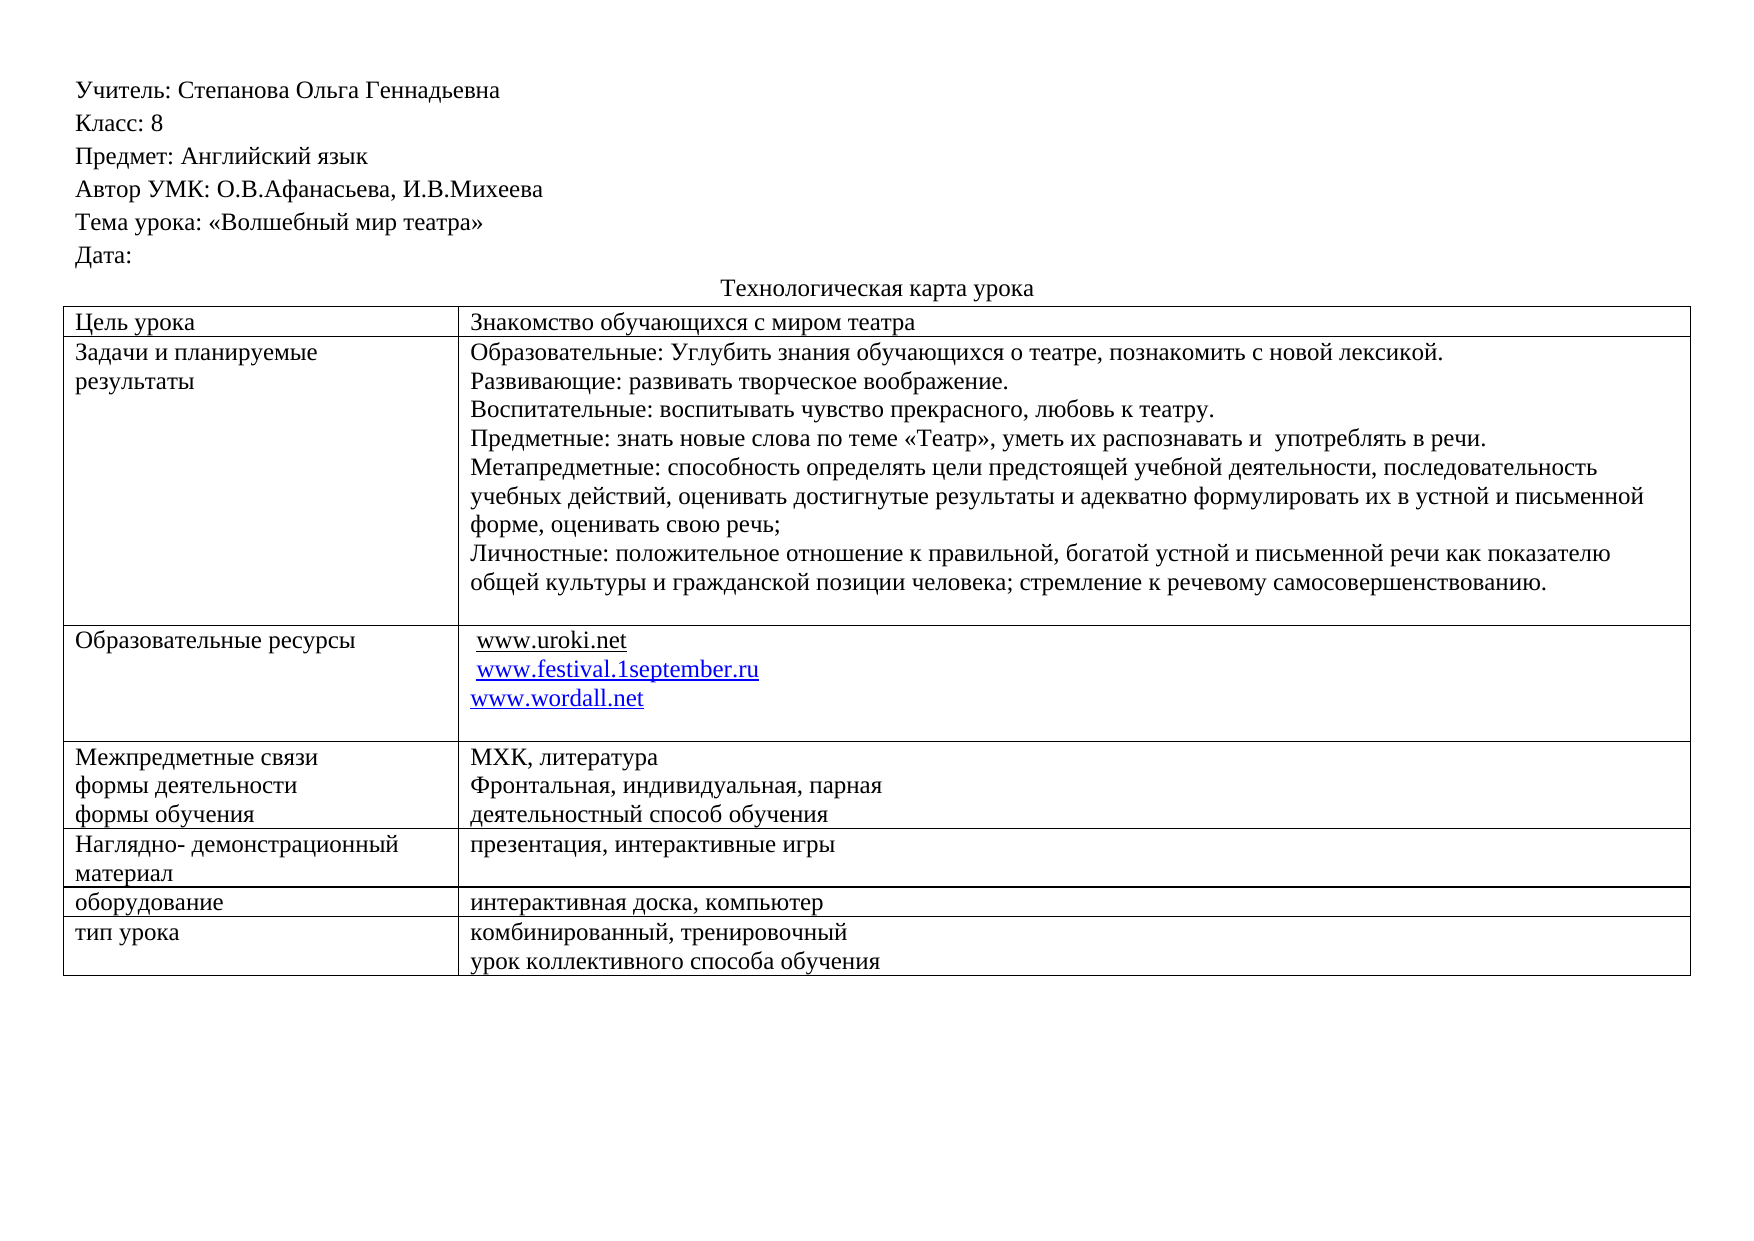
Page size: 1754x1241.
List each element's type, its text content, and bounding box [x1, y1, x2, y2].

text Учитель: Степанова Ольга Геннадьевна [75, 75, 1679, 104]
table_cell МХК, литература Фронтальная, индивидуальная, парная деятельностный способ обучения [459, 742, 1690, 828]
text Автор УМК: О.В.Афанасьева, И.В.Михеева [75, 174, 1679, 203]
text Класс: 8 [75, 108, 1679, 137]
table_cell интерактивная доска, компьютер [459, 888, 1690, 916]
text Тема урока: «Волшебный мир театра» [75, 207, 1679, 236]
table_cell Наглядно- демонстрационный материал [64, 829, 458, 886]
text Технологическая карта урока [75, 273, 1679, 302]
table_cell www.uroki.net www.festival.1september.ru www.wordall.net [459, 626, 1690, 741]
table_cell оборудование [64, 888, 458, 916]
table_cell презентация, интерактивные игры [459, 829, 1690, 886]
table_cell Межпредметные связи формы деятельности формы обучения [64, 742, 458, 828]
table_cell Образовательные ресурсы [64, 626, 458, 741]
table_header Знакомство обучающихся с миром театра [459, 307, 1690, 336]
text Предмет: Английский язык [75, 141, 1679, 170]
table_cell Образовательные: Углубить знания обучающихся о театре, познакомить с новой лексикой. Развивающие: развивать творческое воображение. Воспитательные: воспитывать чувство прекрасного, любовь к театру. Предметные: знать новые слова по теме «Театр», уметь их распознавать и употреблять в речи. Метапредметные: способность определять цели предстоящей учебной деятельности, последовательность учебных действий, оценивать достигнутые результаты и адекватно формулировать их в устной и письменной форме, оценивать свою речь; Личностные: положительное отношение к правильной, богатой устной и письменной речи как показателю общей культуры и гражданской позиции человека; стремление к речевому самосовершенствованию. [459, 337, 1690, 624]
table_cell тип урока [64, 917, 458, 975]
table_header Цель урока [64, 307, 458, 336]
table_cell комбинированный, тренировочный урок коллективного способа обучения [459, 917, 1690, 975]
table_cell Задачи и планируемые результаты [64, 337, 458, 624]
text Дата: [75, 240, 1679, 269]
